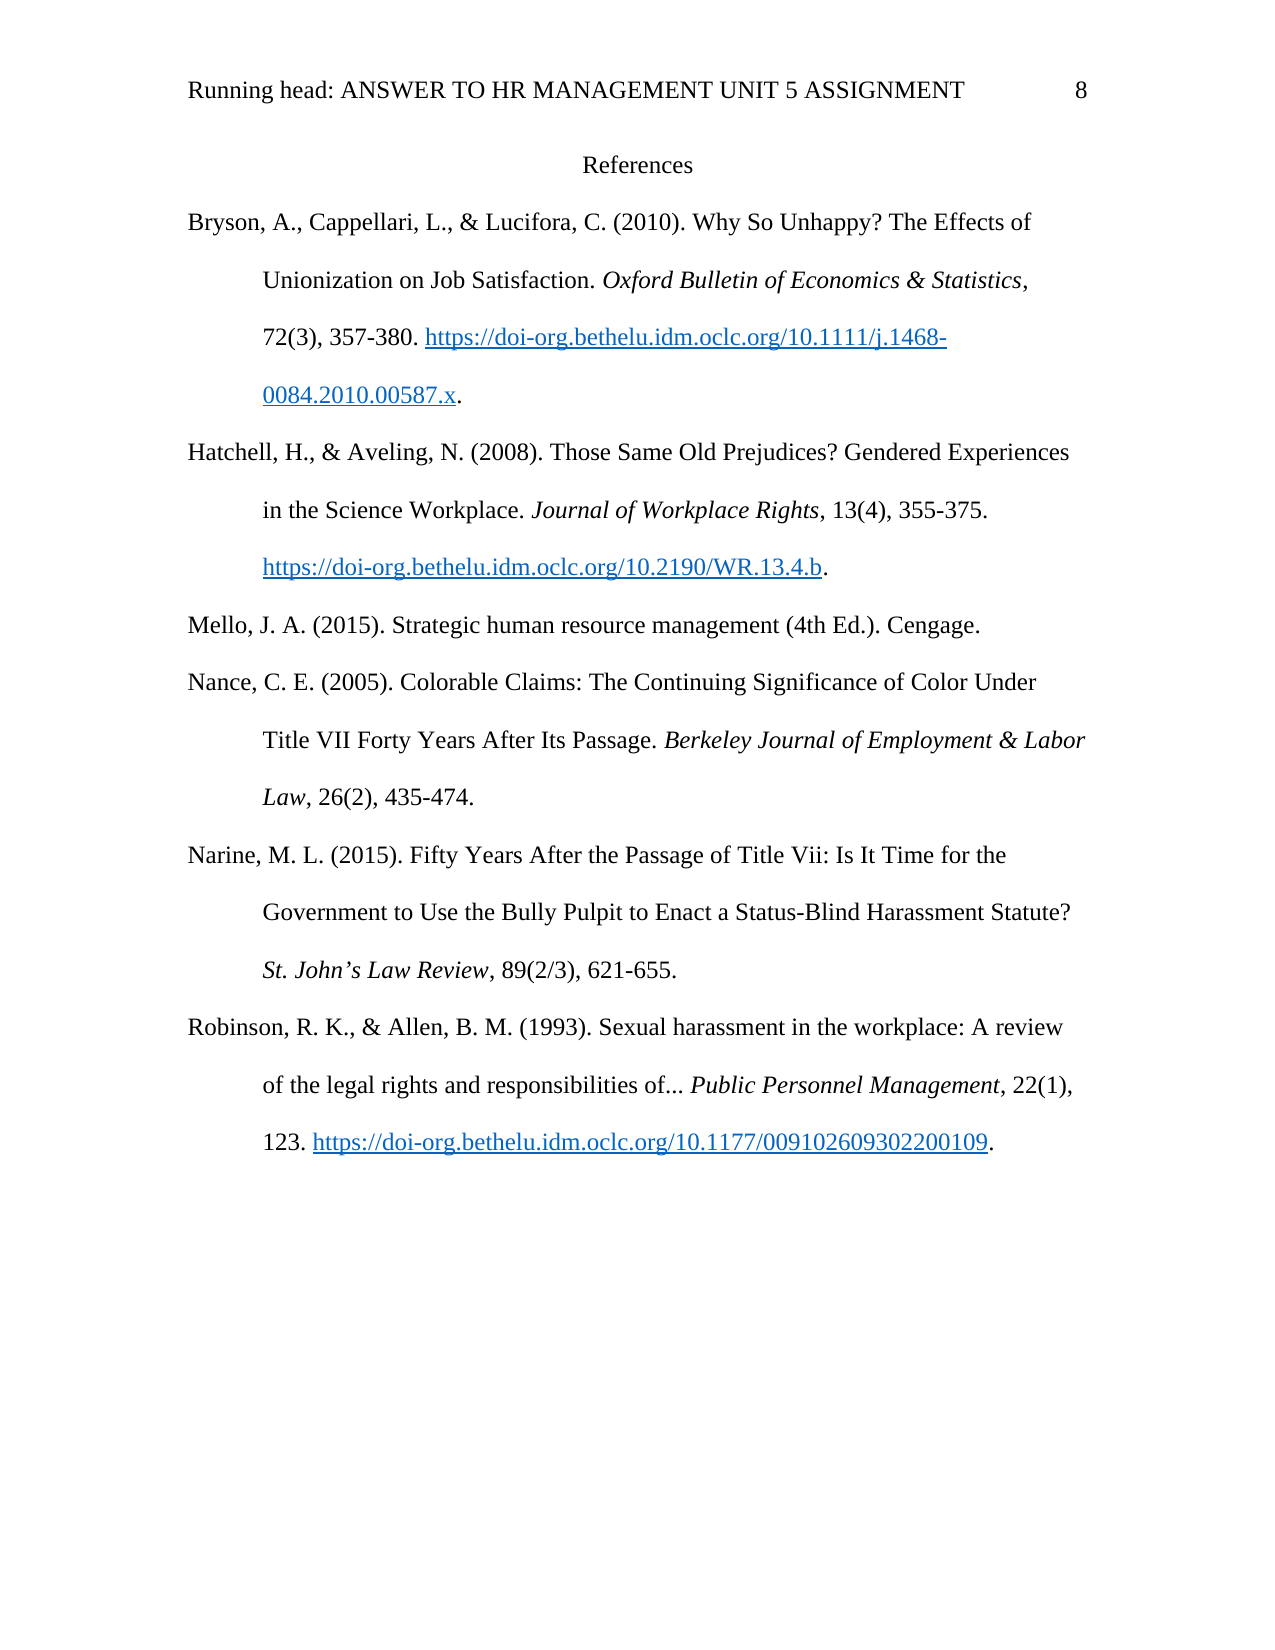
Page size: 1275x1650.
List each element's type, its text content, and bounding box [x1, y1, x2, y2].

text Robinson, R. K., & Allen, B. M. (1993). Sexual harassment in the workplace: A review of the legal rights and responsibilities of... Public Personnel Management, 22(1), 123. https://doi-org.bethelu.idm.oclc.org/10.1177/009102609302200109. [187, 1012, 1087, 1156]
text Mello, J. A. (2015). Strategic human resource management (4th Ed.). Cengage. [187, 610, 1087, 639]
text Hatchell, H., & Aveling, N. (2008). Those Same Old Prejudices? Gendered Experiences in the Science Workplace. Journal of Workplace Rights, 13(4), 355-375. https://doi-org.bethelu.idm.oclc.org/10.2190/WR.13.4.b. [187, 437, 1087, 581]
text Narine, M. L. (2015). Fifty Years After the Passage of Title Vii: Is It Time for the Government to Use the Bully Pulpit to Enact a Status-Blind Harassment Statute? St. John’s Law Review, 89(2/3), 621-655. [187, 840, 1087, 984]
text References [187, 150, 1087, 179]
text Bryson, A., Cappellari, L., & Lucifora, C. (2010). Why So Unhappy? The Effects of Unionization on Job Satisfaction. Oxford Bulletin of Economics & Statistics, 72(3), 357-380. https://doi-org.bethelu.idm.oclc.org/10.1111/j.1468-0084.2010.00587.x. [187, 207, 1087, 409]
text Nance, C. E. (2005). Colorable Claims: The Continuing Significance of Color Under Title VII Forty Years After Its Passage. Berkeley Journal of Employment & Labor Law, 26(2), 435-474. [187, 667, 1087, 811]
